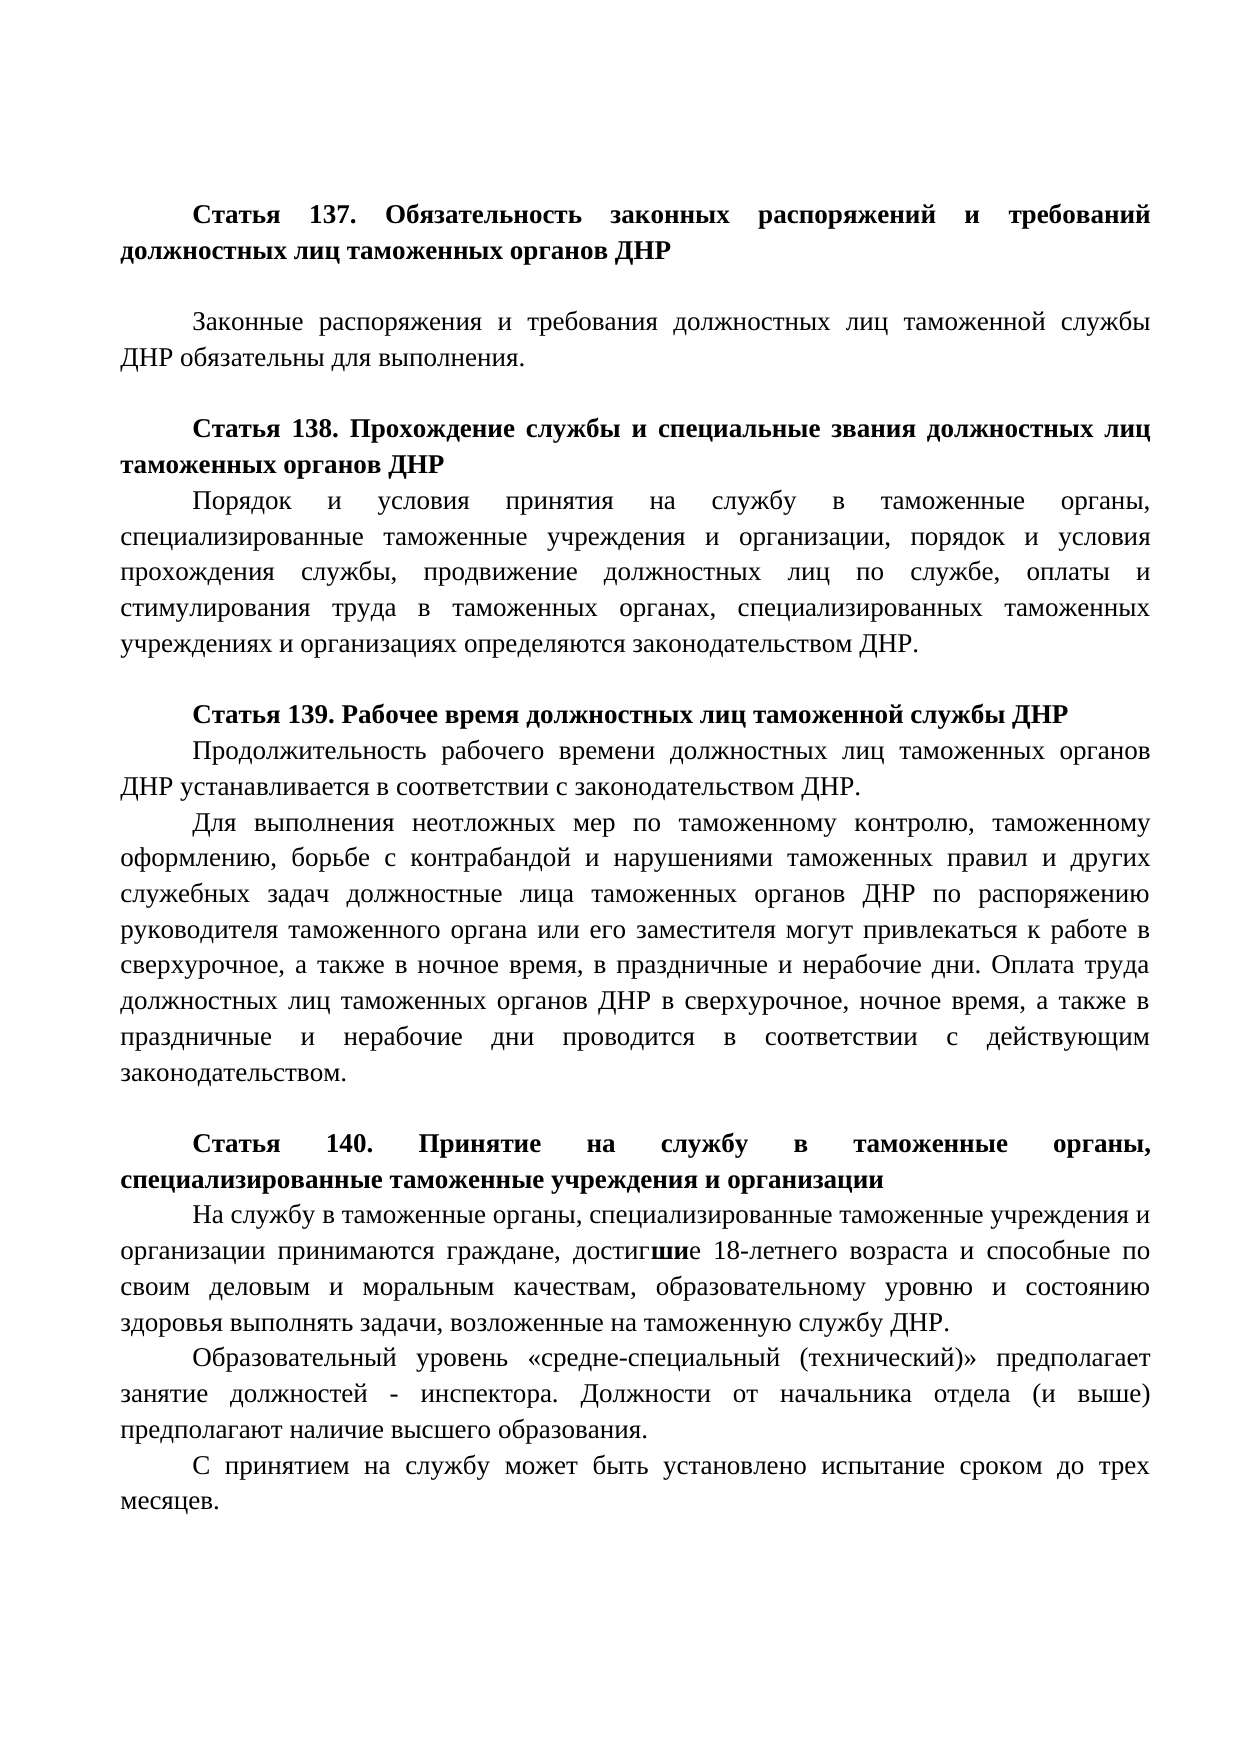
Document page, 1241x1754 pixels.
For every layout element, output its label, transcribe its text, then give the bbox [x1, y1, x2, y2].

text Образовательный уровень «средне-специальный (технический)» предполагает занятие должностей - инспектора. Должности от начальника отдела (и выше) предполагают наличие высшего образования. [120, 1342, 1152, 1444]
text Статья 140. Принятие на службу в таможенные органы, специализированные таможенные учреждения и организации [120, 1127, 1152, 1194]
text Порядок и условия принятия на службу в таможенные органы, специализированные таможенные учреждения и организации, порядок и условия прохождения службы, продвижение должностных лиц по службе, оплаты и стимулирования труда в таможенных органах, специализированных таможенных учреждениях и организациях определяются законодательством ДНР. [120, 484, 1152, 658]
text Статья 137. Обязательность законных распоряжений и требований должностных лиц таможенных органов ДНР [120, 198, 1152, 265]
text Законные распоряжения и требования должностных лиц таможенной службы ДНР обязательны для выполнения. [120, 305, 1152, 372]
text Продолжительность рабочего времени должностных лиц таможенных органов ДНР устанавливается в соответствии с законодательством ДНР. [120, 734, 1152, 801]
text На службу в таможенные органы, специализированные таможенные учреждения и организации принимаются граждане, достигшие 18-летнего возраста и способные по своим деловым и моральным качествам, образовательному уровню и состоянию здоровья выполнять задачи, возложенные на таможенную службу ДНР. [120, 1199, 1152, 1337]
text Статья 138. Прохождение службы и специальные звания должностных лиц таможенных органов ДНР [120, 413, 1152, 479]
text С принятием на службу может быть установлено испытание сроком до трех месяцев. [120, 1449, 1152, 1516]
text Статья 139. Рабочее время должностных лиц таможенной службы ДНР [120, 698, 1152, 729]
text Для выполнения неотложных мер по таможенному контролю, таможенному оформлению, борьбе с контрабандой и нарушениями таможенных правил и других служебных задач должностные лица таможенных органов ДНР по распоряжению руководителя таможенного органа или его заместителя могут привлекаться к работе в сверхурочное, а также в ночное время, в праздничные и нерабочие дни. Оплата труда должностных лиц таможенных органов ДНР в сверхурочное, ночное время, а также в праздничные и нерабочие дни проводится в соответствии с действующим законодательством. [120, 806, 1152, 1087]
